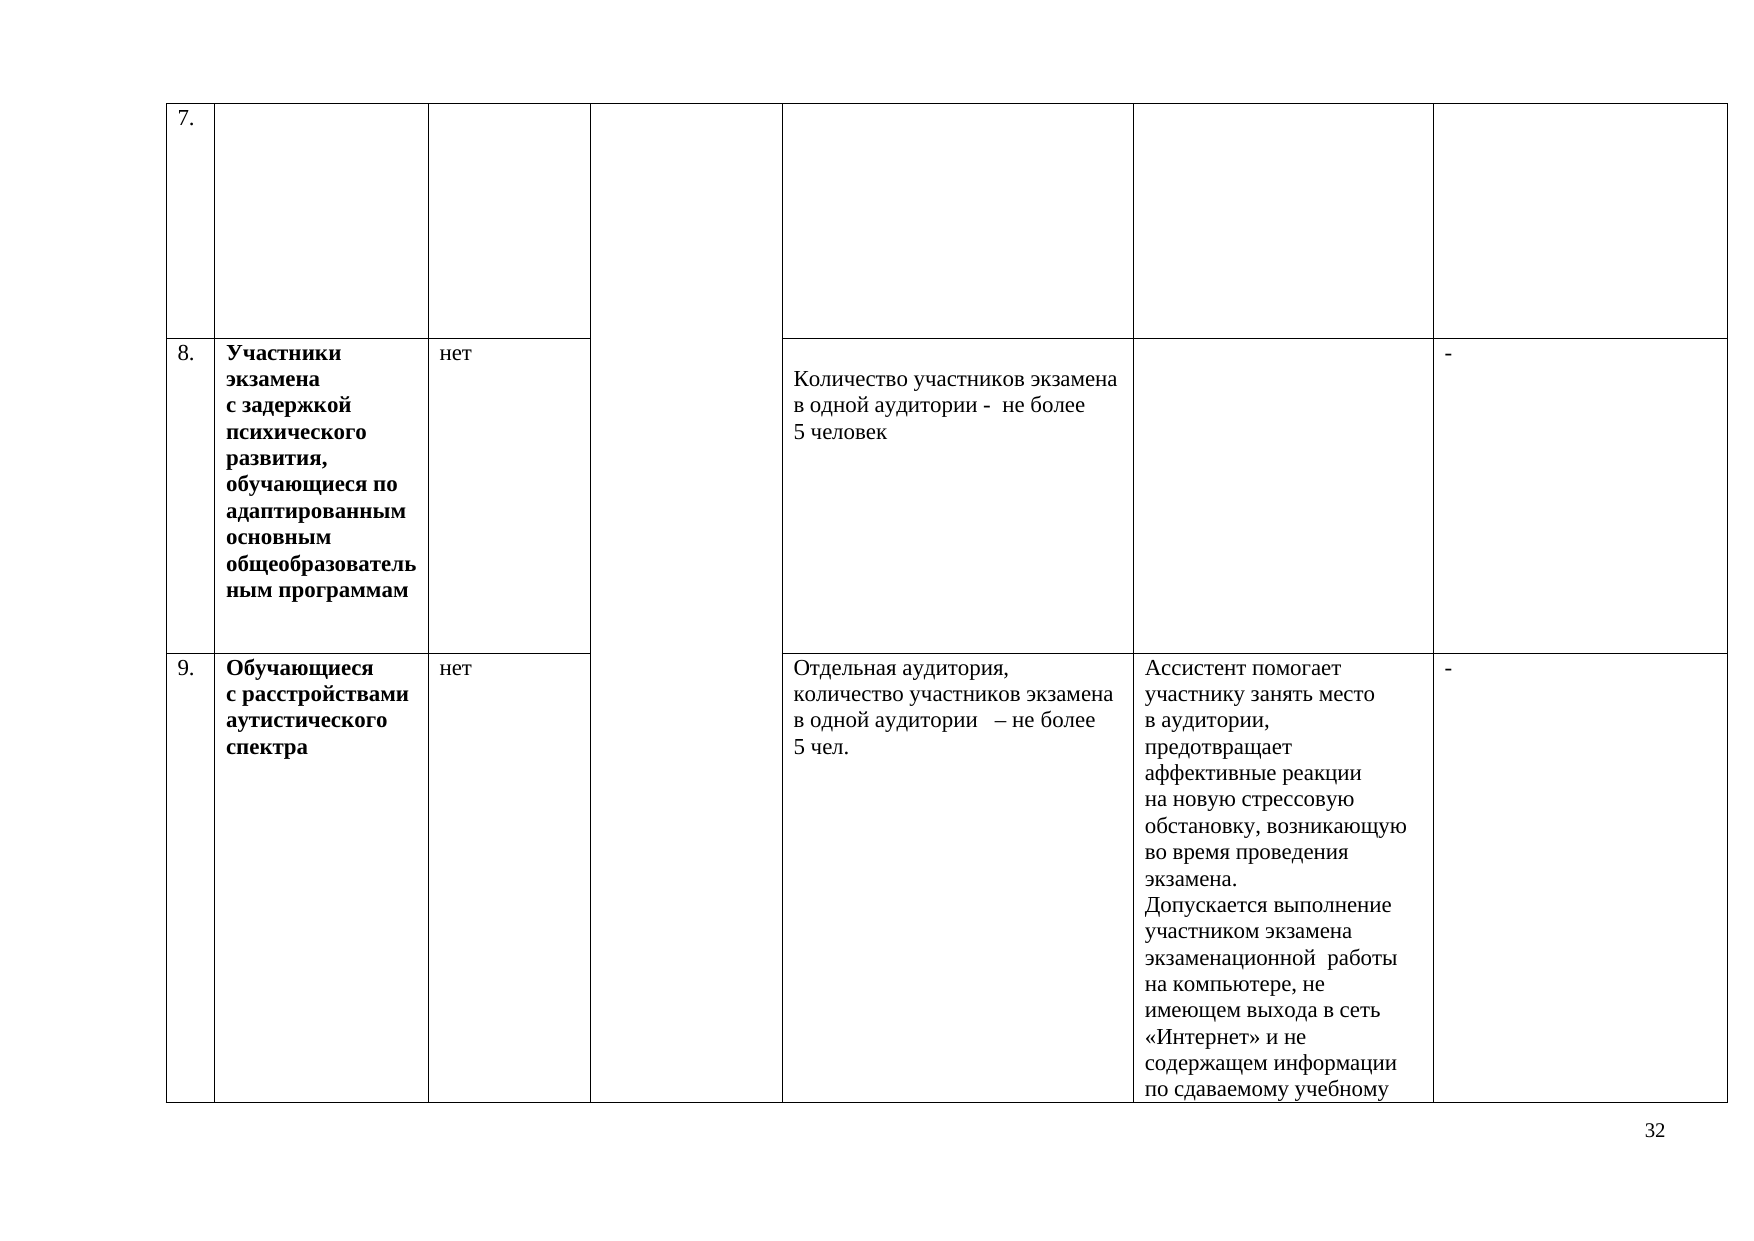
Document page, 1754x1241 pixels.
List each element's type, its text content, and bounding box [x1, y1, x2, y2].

table_cell [1134, 339, 1433, 653]
table_cell [167, 339, 214, 653]
table_cell [783, 104, 1133, 338]
table_cell - [1434, 654, 1727, 1102]
table_cell Количество участников экзамена в одной аудитории - не более 5 человек [783, 339, 1133, 653]
table_cell - [1434, 339, 1727, 653]
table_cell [783, 654, 1133, 1102]
table_cell [215, 104, 428, 338]
table_cell Участники экзамена с задержкой психического развития, обучающиеся по адаптированным основным общеобразовательным программам [215, 339, 428, 653]
table_cell [167, 104, 214, 338]
table_cell [429, 104, 590, 338]
table_cell [167, 654, 214, 1102]
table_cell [1134, 654, 1433, 1102]
table_cell [1134, 104, 1433, 338]
table_cell нет [429, 339, 590, 653]
table_cell нет [429, 654, 590, 1102]
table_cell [215, 654, 428, 1102]
table_cell [1434, 104, 1727, 338]
